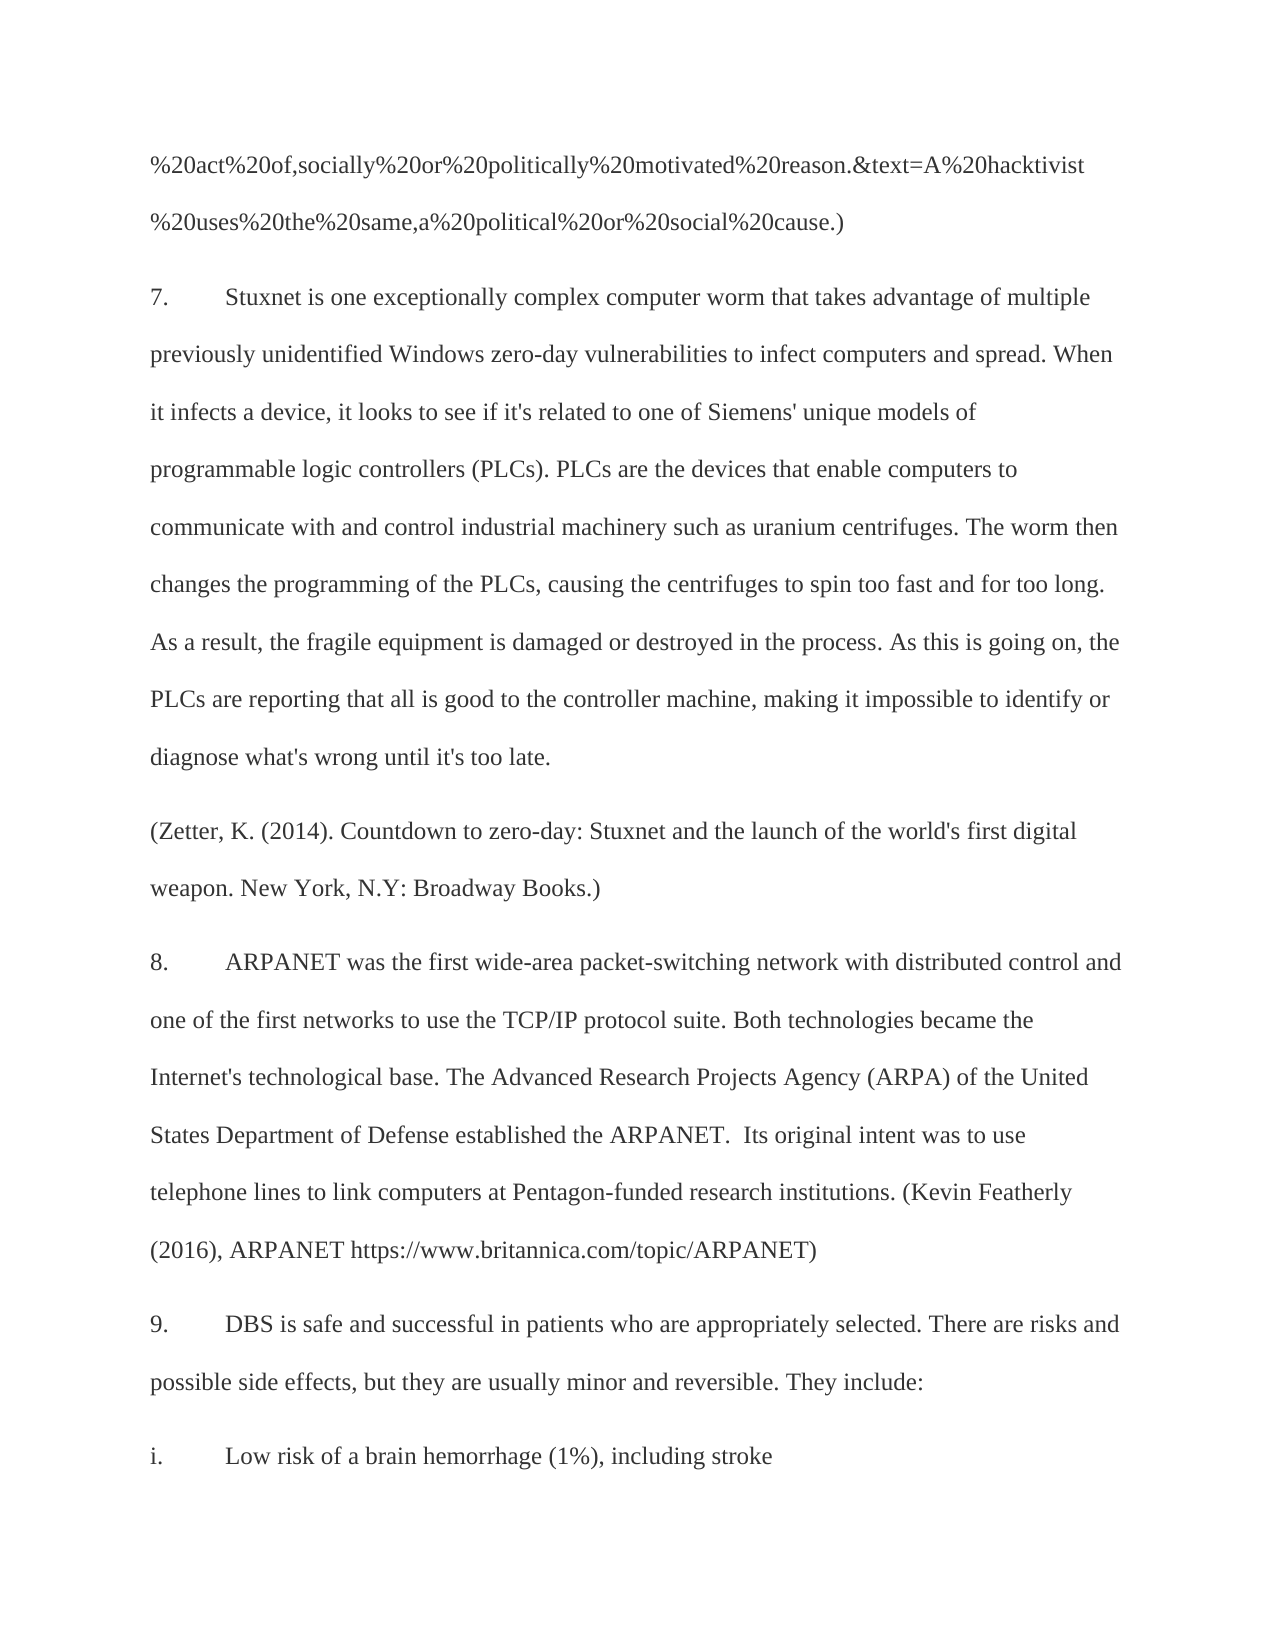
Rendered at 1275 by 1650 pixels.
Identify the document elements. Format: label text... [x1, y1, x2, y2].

text 8. ARPANET was the first wide-area packet-switching network with distributed control and one of the first networks to use the TCP/IP protocol suite. Both technologies became the Internet's technological base. The Advanced Research Projects Agency (ARPA) of the United States Department of Defense established the ARPANET. Its original intent was to use telephone lines to link computers at Pentagon-funded research institutions. (Kevin Featherly (2016), ARPANET https://www.britannica.com/topic/ARPANET) [150, 947, 1125, 1264]
text (Zetter, K. (2014). Countdown to zero-day: Stuxnet and the launch of the world's first digital weapon. New York, N.Y: Broadway Books.) [150, 816, 1125, 902]
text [150, 150, 1125, 236]
text 9. DBS is safe and successful in patients who are appropriately selected. There are risks and possible side effects, but they are usually minor and reversible. They include: [150, 1309, 1125, 1395]
text i. Low risk of a brain hemorrhage (1%), including stroke [150, 1441, 1125, 1469]
text 7. Stuxnet is one exceptionally complex computer worm that takes advantage of multiple previously unidentified Windows zero-day vulnerabilities to infect computers and spread. When it infects a device, it looks to see if it's related to one of Siemens' unique models of programmable logic controllers (PLCs). PLCs are the devices that enable computers to communicate with and control industrial machinery such as uranium centrifuges. The worm then changes the programming of the PLCs, causing the centrifuges to spin too fast and for too long. As a result, the fragile equipment is damaged or destroyed in the process. As this is going on, the PLCs are reporting that all is good to the controller machine, making it impossible to identify or diagnose what's wrong until it's too late. [150, 282, 1125, 770]
